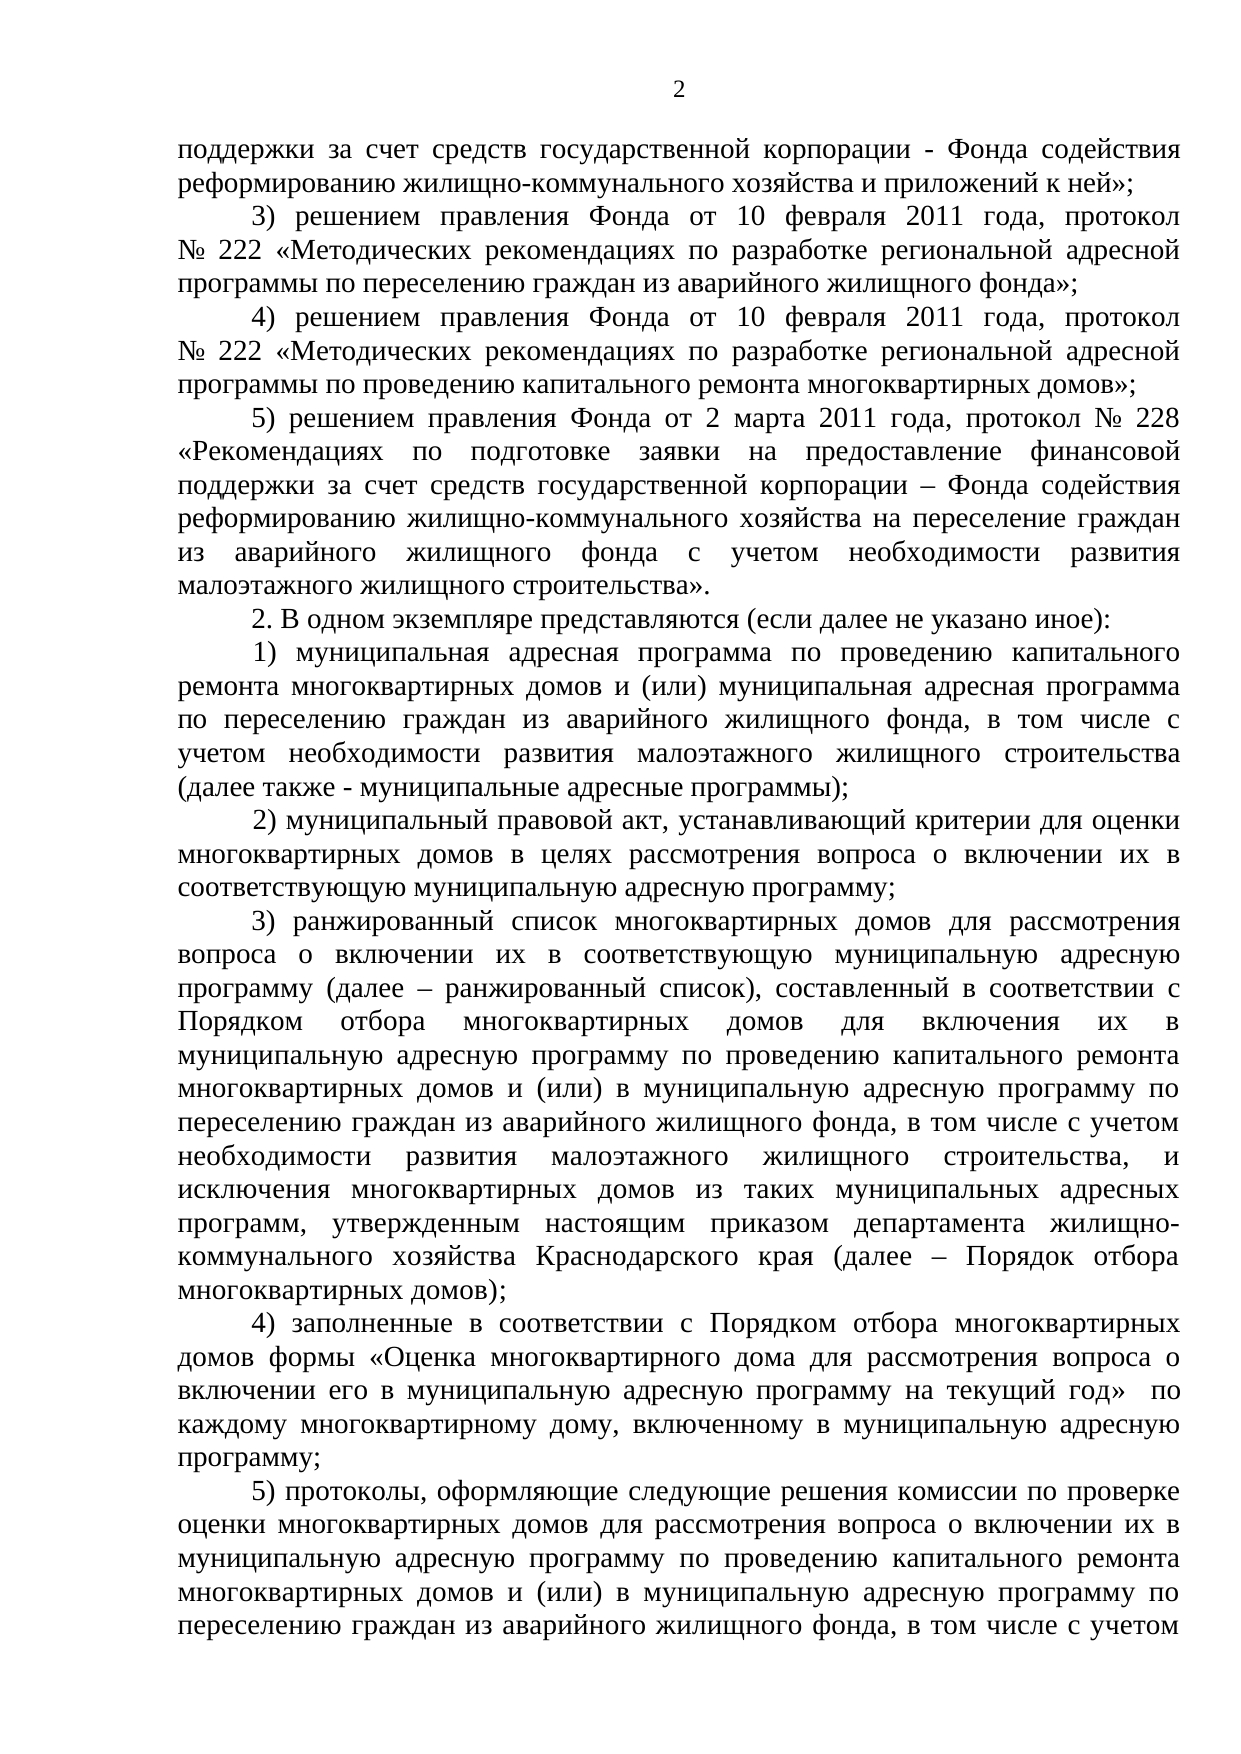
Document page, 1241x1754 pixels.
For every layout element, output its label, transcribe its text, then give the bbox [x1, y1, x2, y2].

text 3) решением правления Фонда от 10 февраля 2011 года, протокол № 222 «Методических рекомендациях по разработке региональной адресной программы по переселению граждан из аварийного жилищного фонда»; [177, 198, 1181, 299]
text 3) ранжированный список многоквартирных домов для рассмотрения вопроса о включении их в соответствующую муниципальную адресную программу (далее – ранжированный список), составленный в соответствии с Порядком отбора многоквартирных домов для включения их в муниципальную адресную программу по проведению капитального ремонта многоквартирных домов и (или) в муниципальную адресную программу по переселению граждан из аварийного жилищного фонда, в том числе с учетом необходимости развития малоэтажного жилищного строительства, и исключения многоквартирных домов из таких муниципальных адресных программ, утвержденным настоящим приказом департамента жилищно-коммунального хозяйства Краснодарского края (далее – Порядок отбора многоквартирных домов); [177, 903, 1181, 1305]
text 5) решением правления Фонда от 2 марта 2011 года, протокол № 228 «Рекомендациях по подготовке заявки на предоставление финансовой поддержки за счет средств государственной корпорации – Фонда содействия реформированию жилищно-коммунального хозяйства на переселение граждан из аварийного жилищного фонда с учетом необходимости развития малоэтажного жилищного строительства». [177, 400, 1181, 601]
text 2. В одном экземпляре представляются (если далее не указано иное): [177, 601, 1181, 634]
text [177, 131, 1181, 198]
text 4) решением правления Фонда от 10 февраля 2011 года, протокол № 222 «Методических рекомендациях по разработке региональной адресной программы по проведению капитального ремонта многоквартирных домов»; [177, 299, 1181, 400]
text 2) муниципальный правовой акт, устанавливающий критерии для оценки многоквартирных домов в целях рассмотрения вопроса о включении их в соответствующую муниципальную адресную программу; [177, 802, 1181, 903]
text 1) муниципальная адресная программа по проведению капитального ремонта многоквартирных домов и (или) муниципальная адресная программа по переселению граждан из аварийного жилищного фонда, в том числе с учетом необходимости развития малоэтажного жилищного строительства (далее также - муниципальные адресные программы); [177, 634, 1181, 802]
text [177, 1473, 1181, 1641]
text 4) заполненные в соответствии с Порядком отбора многоквартирных домов формы «Оценка многоквартирного дома для рассмотрения вопроса о включении его в муниципальную адресную программу на текущий год» по каждому многоквартирному дому, включенному в муниципальную адресную программу; [177, 1305, 1181, 1473]
